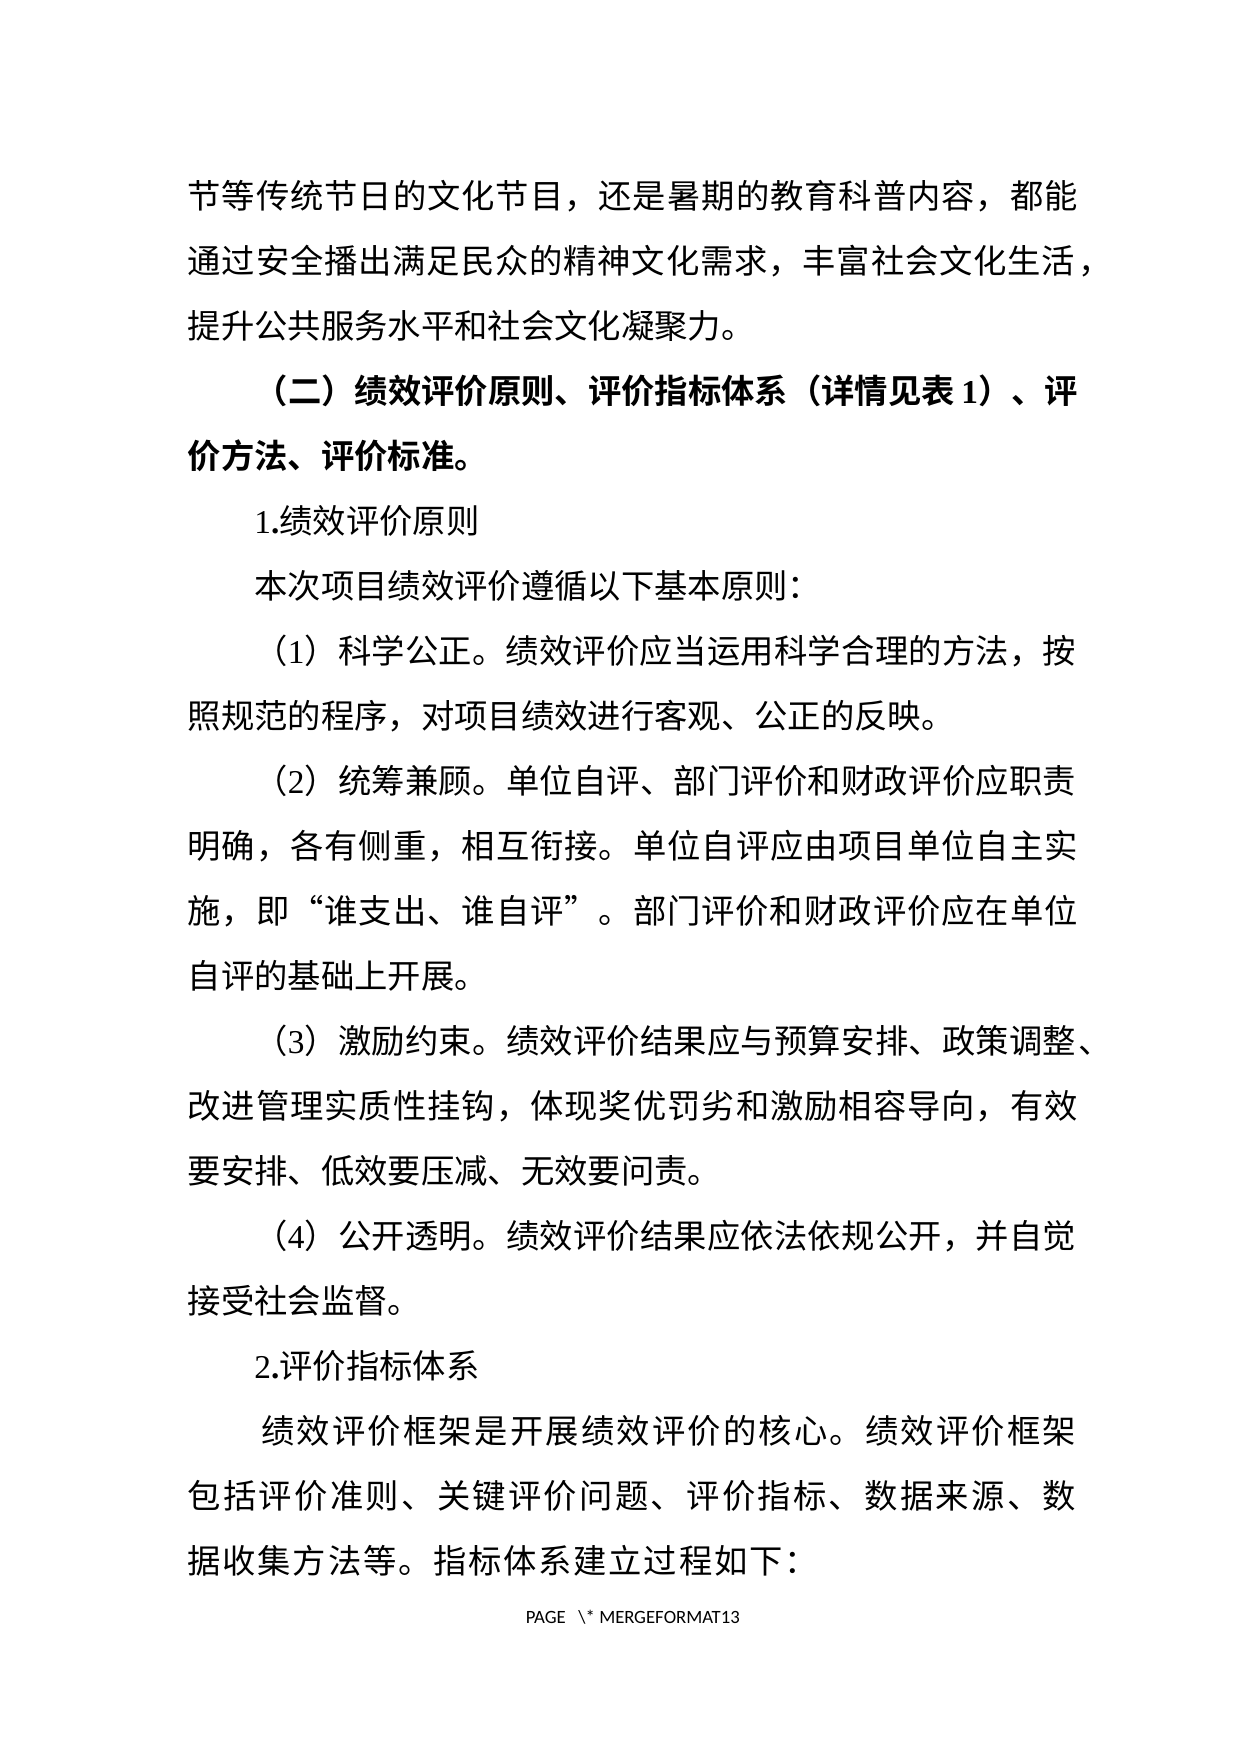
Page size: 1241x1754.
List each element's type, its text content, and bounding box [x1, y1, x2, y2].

text 本次项目绩效评价遵循以下基本原则： [187, 552, 1078, 617]
title 2.评价指标体系 [187, 1332, 1078, 1397]
title （1）科学公正。绩效评价应当运用科学合理的方法，按照规范的程序，对项目绩效进行客观、公正的反映。 [187, 617, 1078, 747]
title 1.绩效评价原则 [187, 487, 1078, 552]
title （3）激励约束。绩效评价结果应与预算安排、政策调整、改进管理实质性挂钩，体现奖优罚劣和激励相容导向，有效要安排、低效要压减、无效要问责。 [187, 1007, 1078, 1202]
text （二）绩效评价原则、评价指标体系（详情见表1）、评价方法、评价标准。 [187, 357, 1078, 487]
title （2）统筹兼顾。单位自评、部门评价和财政评价应职责明确，各有侧重，相互衔接。单位自评应由项目单位自主实施，即“谁支出、谁自评”。部门评价和财政评价应在单位自评的基础上开展。 [187, 747, 1078, 1007]
text 绩效评价框架是开展绩效评价的核心。绩效评价框架包括评价准则、关键评价问题、评价指标、数据来源、数据收集方法等。指标体系建立过程如下： [187, 1397, 1078, 1592]
title （4）公开透明。绩效评价结果应依法依规公开，并自觉接受社会监督。 [187, 1202, 1078, 1332]
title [187, 162, 1078, 357]
